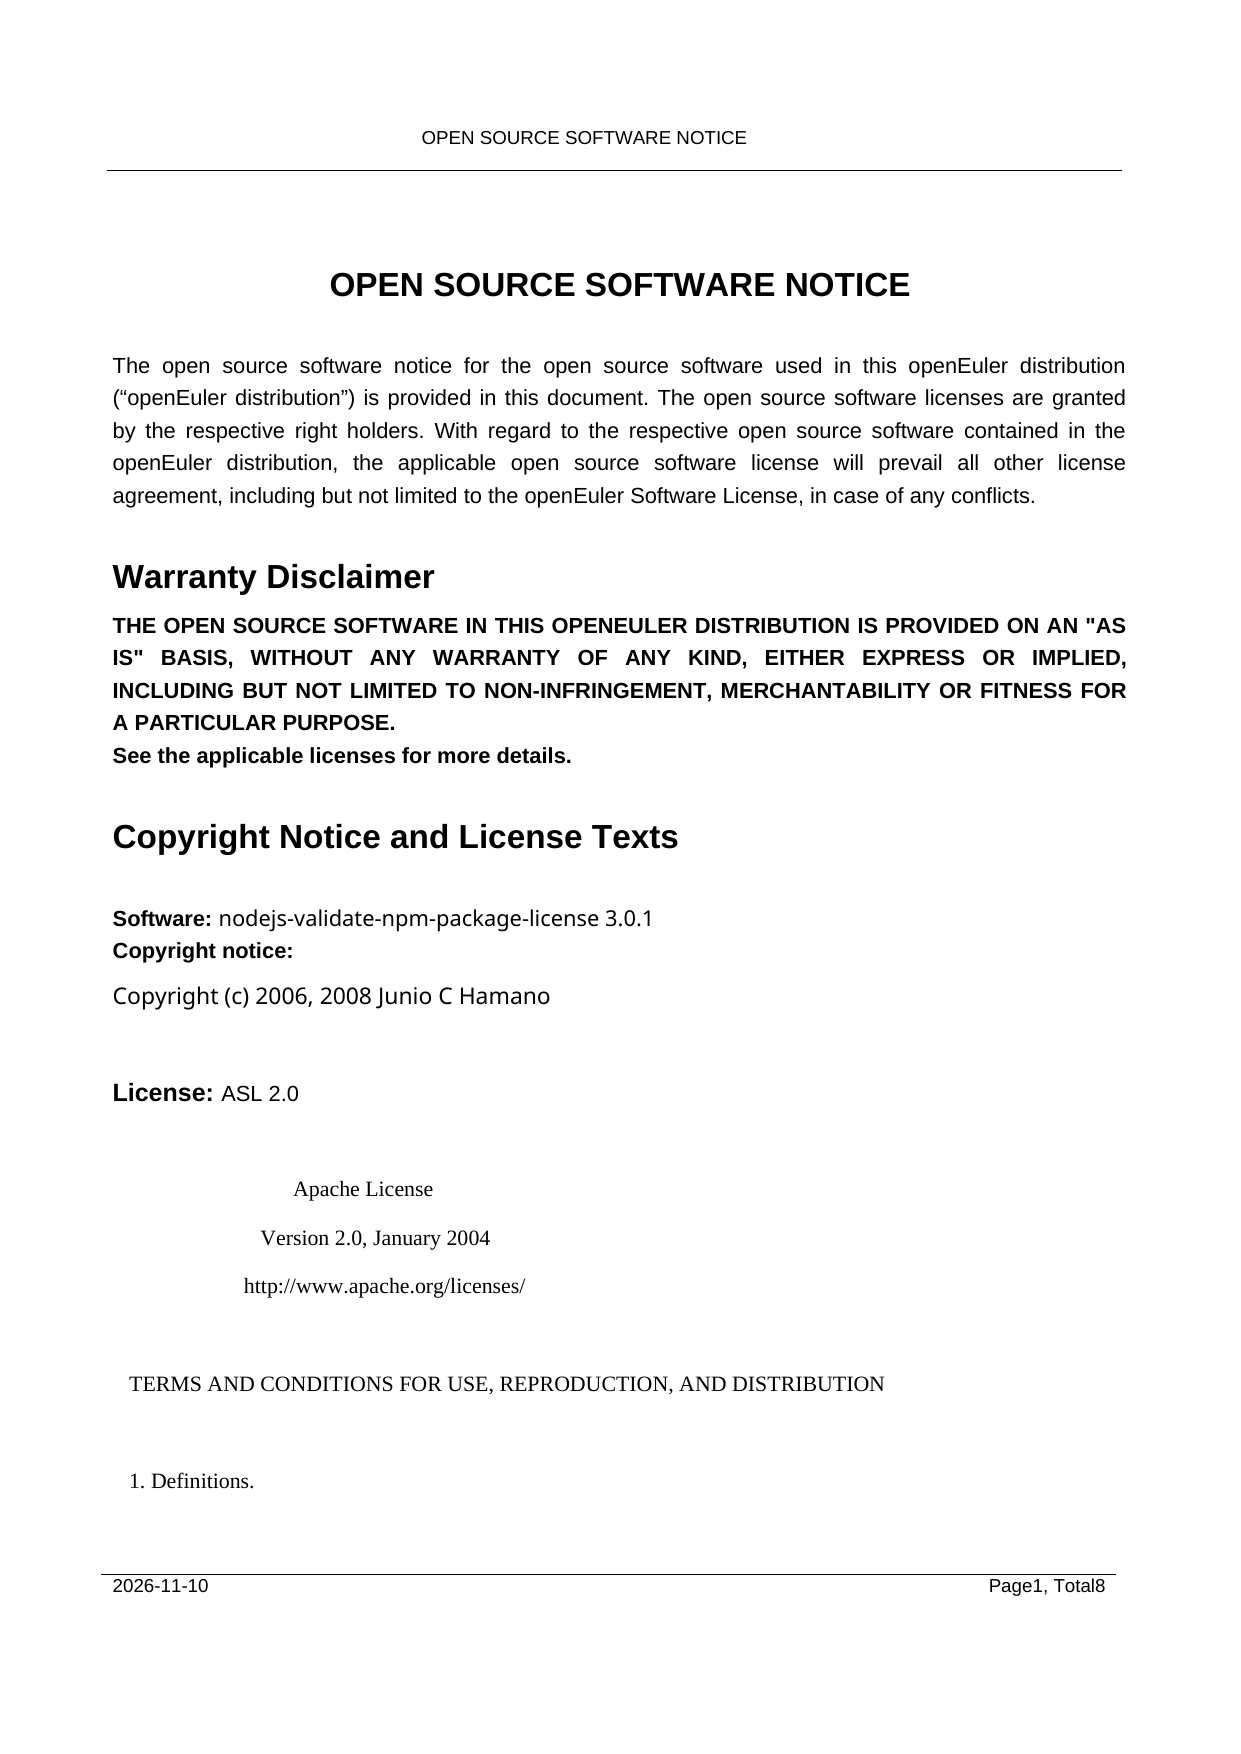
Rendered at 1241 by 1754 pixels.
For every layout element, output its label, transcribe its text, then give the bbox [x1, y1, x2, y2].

text Copyright (c) 2006, 2008 Junio C Hamano [112, 979, 1128, 1060]
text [112, 1123, 1128, 1497]
text THE OPEN SOURCE SOFTWARE IN THIS OPENEULER DISTRIBUTION IS PROVIDED ON AN "AS IS" BASIS, WITHOUT ANY WARRANTY OF ANY KIND, EITHER EXPRESS OR IMPLIED, INCLUDING BUT NOT LIMITED TO NON-INFRINGEMENT, MERCHANTABILITY OR FITNESS FOR A PARTICULAR PURPOSE. See the applicable licenses for more details. [112, 609, 1128, 771]
text Warranty Disclaimer [112, 544, 1128, 609]
text Copyright notice: [112, 934, 1128, 966]
text The open source software notice for the open source software used in this openEuler distribution (“openEuler distribution”) is provided in this document. The open source software licenses are granted by the respective right holders. With regard to the respective open source software contained in the openEuler distribution, the applicable open source software license will prevail all other license agreement, including but not limited to the openEuler Software License, in case of any conflicts. [112, 349, 1128, 511]
text Copyright Notice and License Texts [112, 804, 1128, 869]
text Software: nodejs-validate-npm-package-license 3.0.1 [112, 901, 1128, 934]
text OPEN SOURCE SOFTWARE NOTICE [112, 251, 1128, 316]
text License: ASL 2.0 [112, 1077, 1128, 1109]
